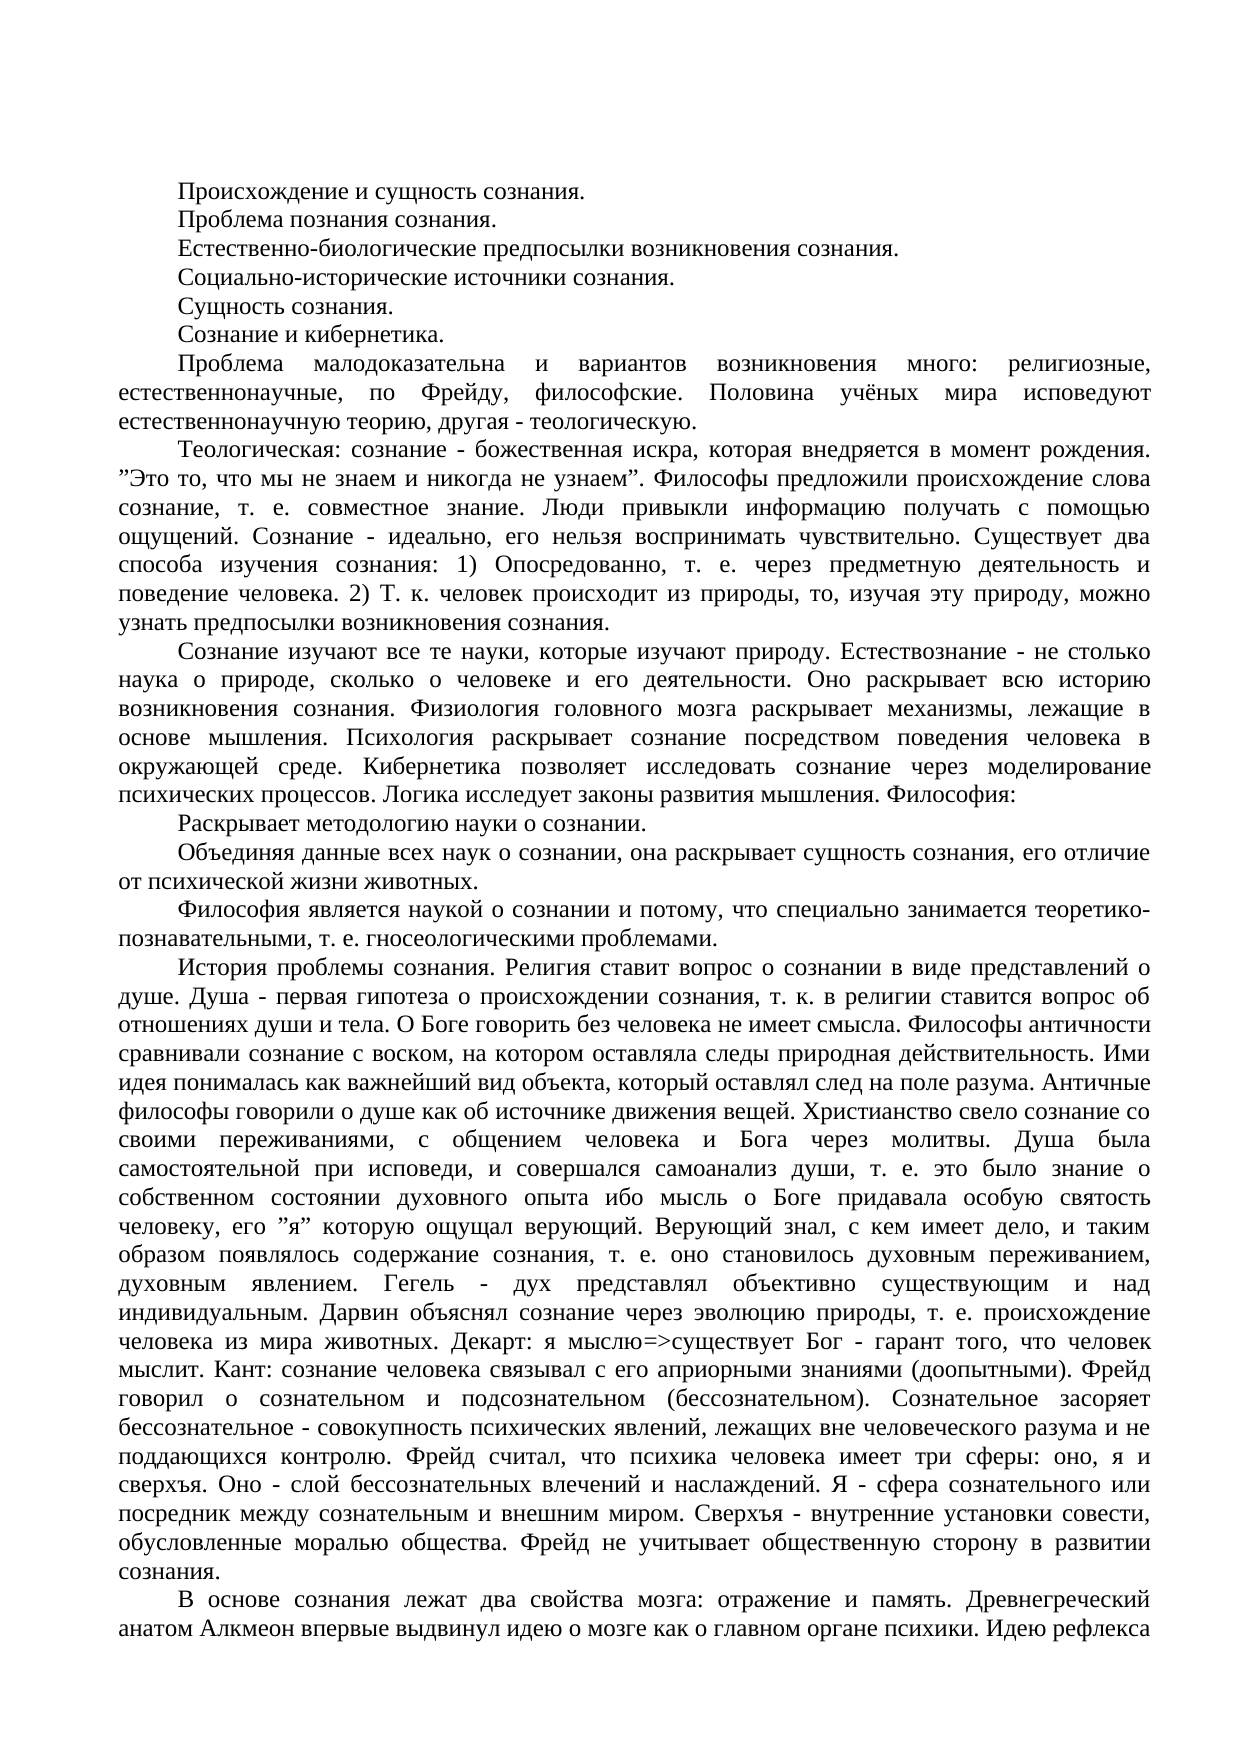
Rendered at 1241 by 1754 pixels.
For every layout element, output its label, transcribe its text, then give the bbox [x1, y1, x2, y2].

text Сущность сознания. [118, 291, 1152, 319]
text История проблемы сознания. Религия ставит вопрос о сознании в виде представлений о душе. Душа - первая гипотеза о происхождении сознания, т. к. в религии ставится вопрос об отношениях души и тела. О Боге говорить без человека не имеет смысла. Философы античности сравнивали сознание с воском, на котором оставляла следы природная действительность. Ими идея понималась как важнейший вид объекта, который оставлял след на поле разума. Античные философы говорили о душе как об источнике движения вещей. Христианство свело сознание со своими переживаниями, с общением человека и Бога через молитвы. Душа была самостоятельной при исповеди, и совершался самоанализ души, т. е. это было знание о собственном состоянии духовного опыта ибо мысль о Боге придавала особую святость человеку, его ”я” которую ощущал верующий. Верующий знал, с кем имеет дело, и таким образом появлялось содержание сознания, т. е. оно становилось духовным переживанием, духовным явлением. Гегель - дух представлял объективно существующим и над индивидуальным. Дарвин объяснял сознание через эволюцию природы, т. е. происхождение человека из мира животных. Декарт: я мыслю=>существует Бог - гарант того, что человек мыслит. Кант: сознание человека связывал с его априорными знаниями (доопытными). Фрейд говорил о сознательном и подсознательном (бессознательном). Сознательное засоряет бессознательное - совокупность психических явлений, лежащих вне человеческого разума и не поддающихся контролю. Фрейд считал, что психика человека имеет три сферы: оно, я и сверхъя. Оно - слой бессознательных влечений и наслаждений. Я - сфера сознательного или посредник между сознательным и внешним миром. Сверхъя - внутренние установки совести, обусловленные моралью общества. Фрейд не учитывает общественную сторону в развитии сознания. [118, 952, 1152, 1584]
text Сознание изучают все те науки, которые изучают природу. Естествознание - не столько наука о природе, сколько о человеке и его деятельности. Оно раскрывает всю историю возникновения сознания. Физиология головного мозга раскрывает механизмы, лежащие в основе мышления. Психология раскрывает сознание посредством поведения человека в окружающей среде. Кибернетика позволяет исследовать сознание через моделирование психических процессов. Логика исследует законы развития мышления. Философия: [118, 636, 1152, 808]
text Философия является наукой о сознании и потому, что специально занимается теоретико-познавательными, т. е. гносеологическими проблемами. [118, 894, 1152, 952]
text Раскрывает методологию науки о сознании. [118, 808, 1152, 837]
text Проблема познания сознания. [118, 204, 1152, 233]
text Социально-исторические источники сознания. [118, 262, 1152, 291]
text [118, 1584, 1152, 1642]
text Происхождение и сущность сознания. [118, 176, 1152, 204]
text Теологическая: сознание - божественная искра, которая внедряется в момент рождения. ”Это то, что мы не знаем и никогда не узнаем”. Философы предложили происхождение слова сознание, т. е. совместное знание. Люди привыкли информацию получать с помощью ощущений. Сознание - идеально, его нельзя воспринимать чувствительно. Существует два способа изучения сознания: 1) Опосредованно, т. е. через предметную деятельность и поведение человека. 2) Т. к. человек происходит из природы, то, изучая эту природу, можно узнать предпосылки возникновения сознания. [118, 434, 1152, 636]
text Естественно-биологические предпосылки возникновения сознания. [118, 233, 1152, 262]
text Проблема малодоказательна и вариантов возникновения много: религиозные, естественнонаучные, по Фрейду, философские. Половина учёных мира исповедуют естественнонаучную теорию, другая - теологическую. [118, 348, 1152, 434]
text Сознание и кибернетика. [118, 319, 1152, 348]
text Объединяя данные всех наук о сознании, она раскрывает сущность сознания, его отличие от психической жизни животных. [118, 837, 1152, 894]
